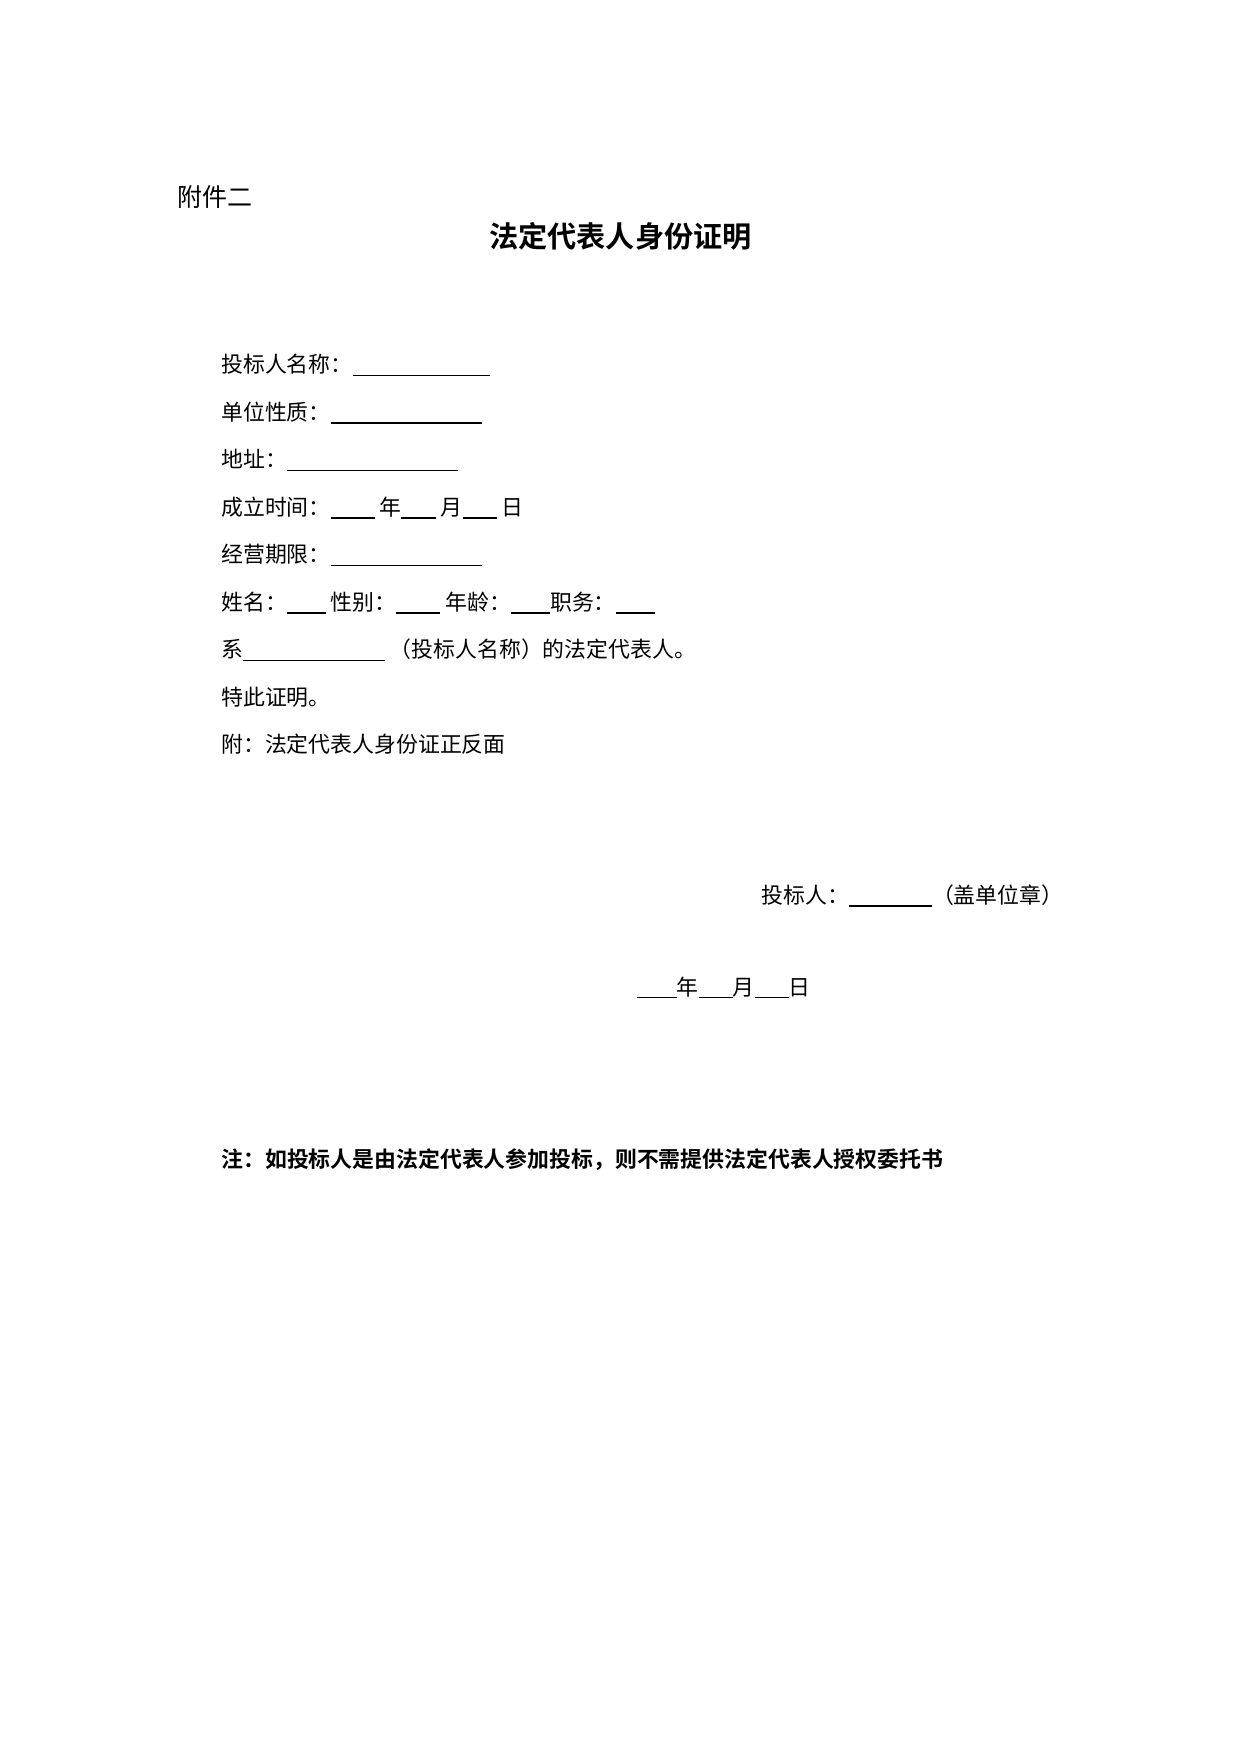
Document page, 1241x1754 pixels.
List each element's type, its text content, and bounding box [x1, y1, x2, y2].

text 投标人： （盖单位章） [177, 867, 1063, 912]
text 地址： [177, 442, 1063, 474]
text 系 （投标人名称）的法定代表人。 [177, 632, 1063, 664]
text 附：法定代表人身份证正反面 [177, 727, 1063, 759]
text 注：如投标人是由法定代表人参加投标，则不需提供法定代表人授权委托书 [177, 1142, 1063, 1173]
text 特此证明。 [177, 680, 1063, 712]
text 附件二 [177, 177, 1063, 213]
text 投标人名称： [177, 347, 1063, 379]
text 姓名： 性别： 年龄： 职务： [177, 585, 1063, 617]
text 成立时间： 年 月 日 [177, 490, 1063, 522]
text 经营期限： [177, 537, 1063, 569]
text 法定代表人身份证明 [177, 213, 1063, 256]
text 单位性质： [177, 395, 1063, 427]
text 年 月 日 [177, 958, 1063, 1004]
